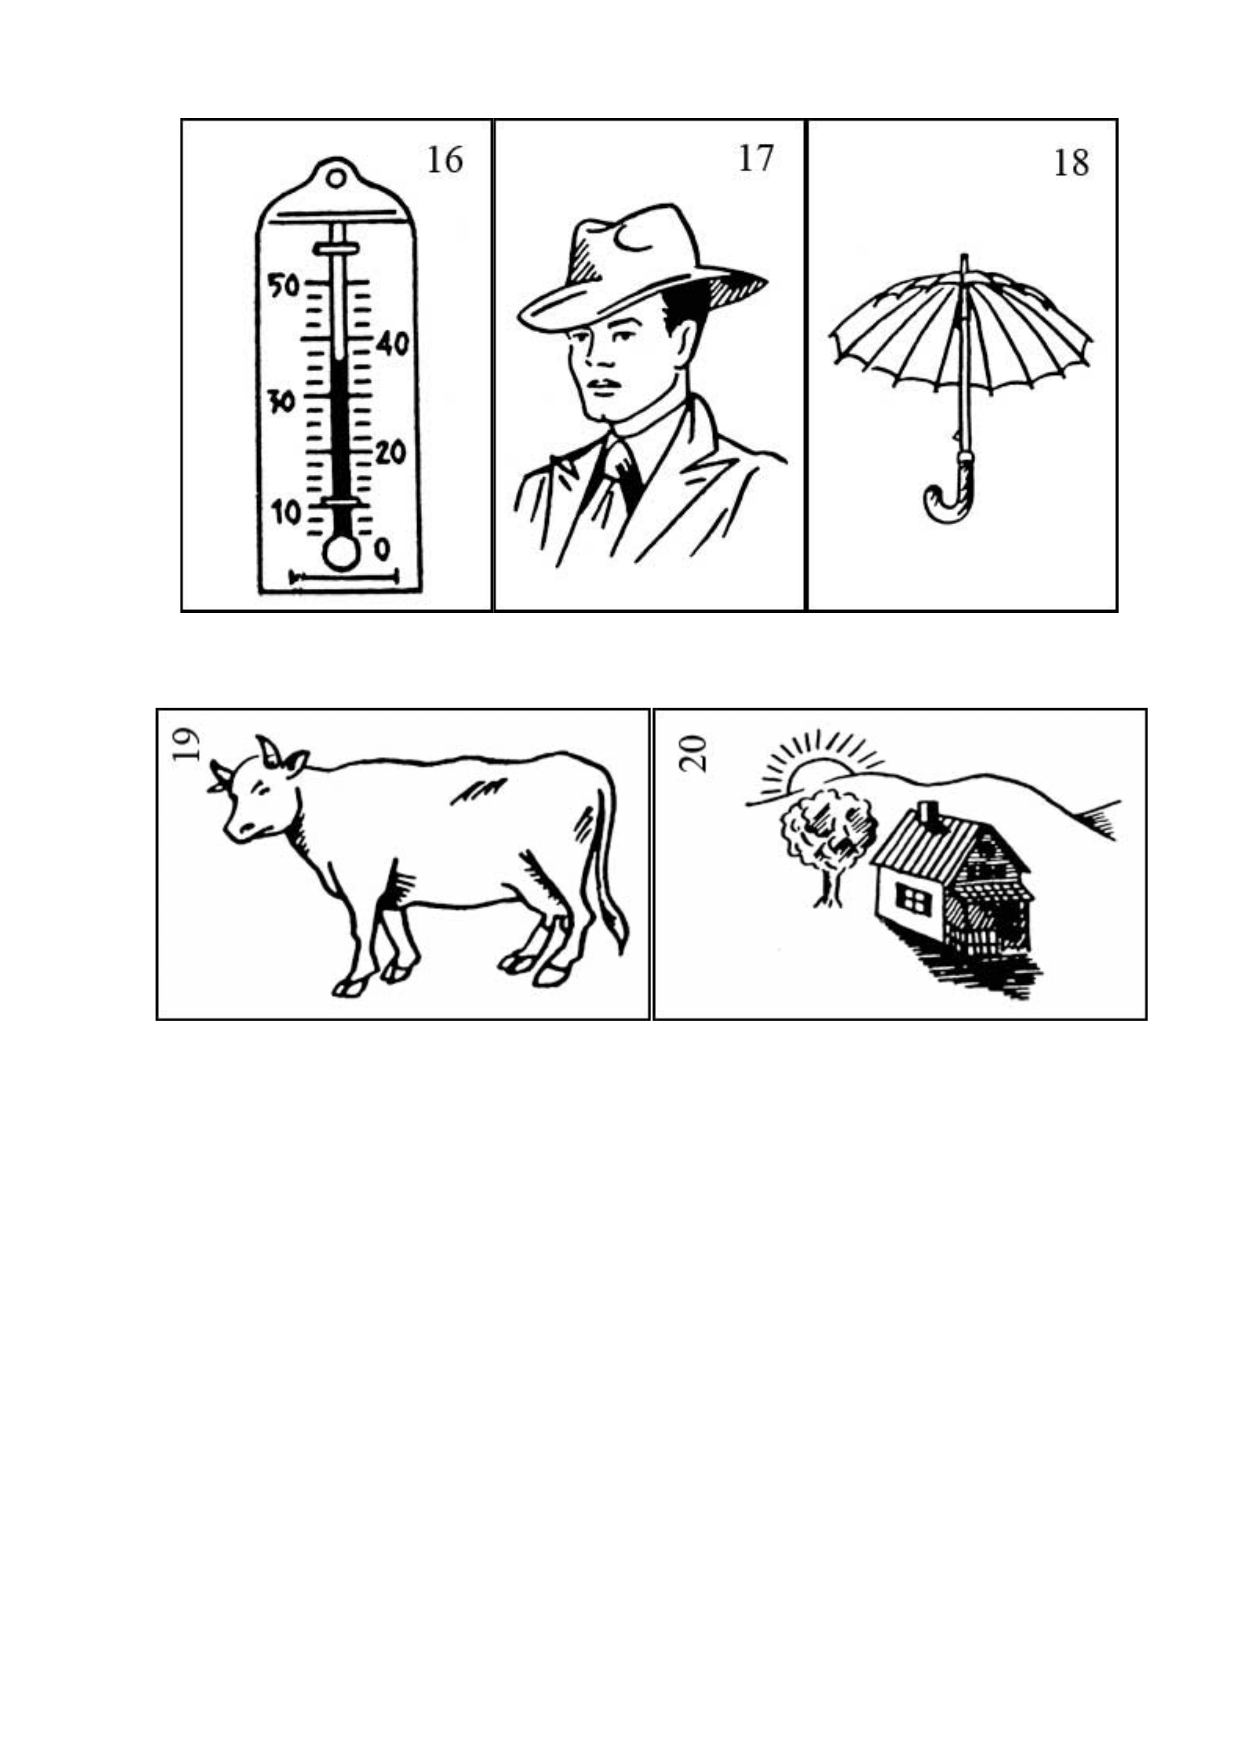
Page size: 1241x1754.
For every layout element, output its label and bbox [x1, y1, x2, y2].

picture [156, 708, 650, 1020]
picture [180, 118, 1119, 613]
picture [653, 708, 1147, 1020]
